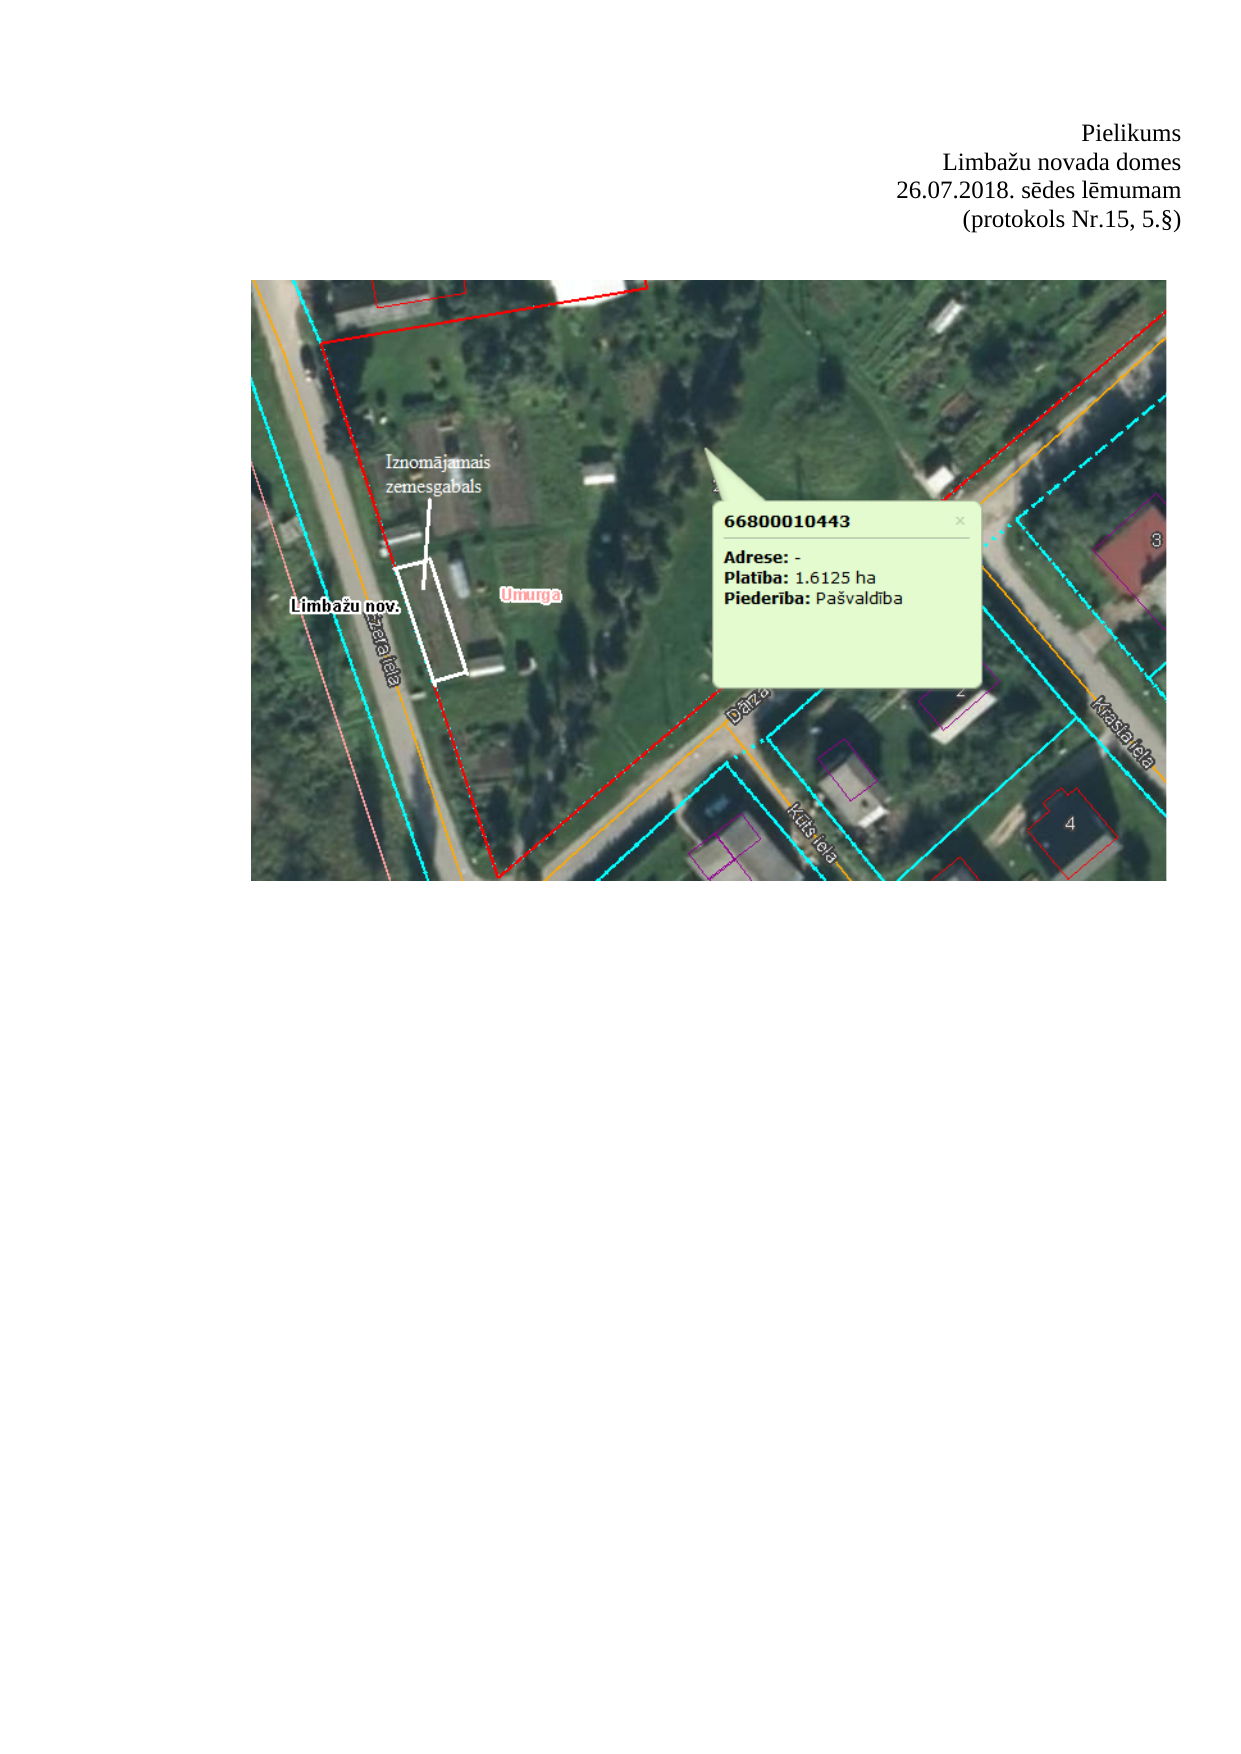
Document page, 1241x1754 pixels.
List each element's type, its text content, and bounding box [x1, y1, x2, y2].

text Limbažu novada domes [177, 147, 1181, 176]
text (protokols Nr.15, 5.§) [177, 204, 1181, 233]
text 26.07.2018. sēdes lēmumam [177, 176, 1181, 204]
text Pielikums [177, 118, 1181, 147]
picture [251, 280, 1167, 881]
